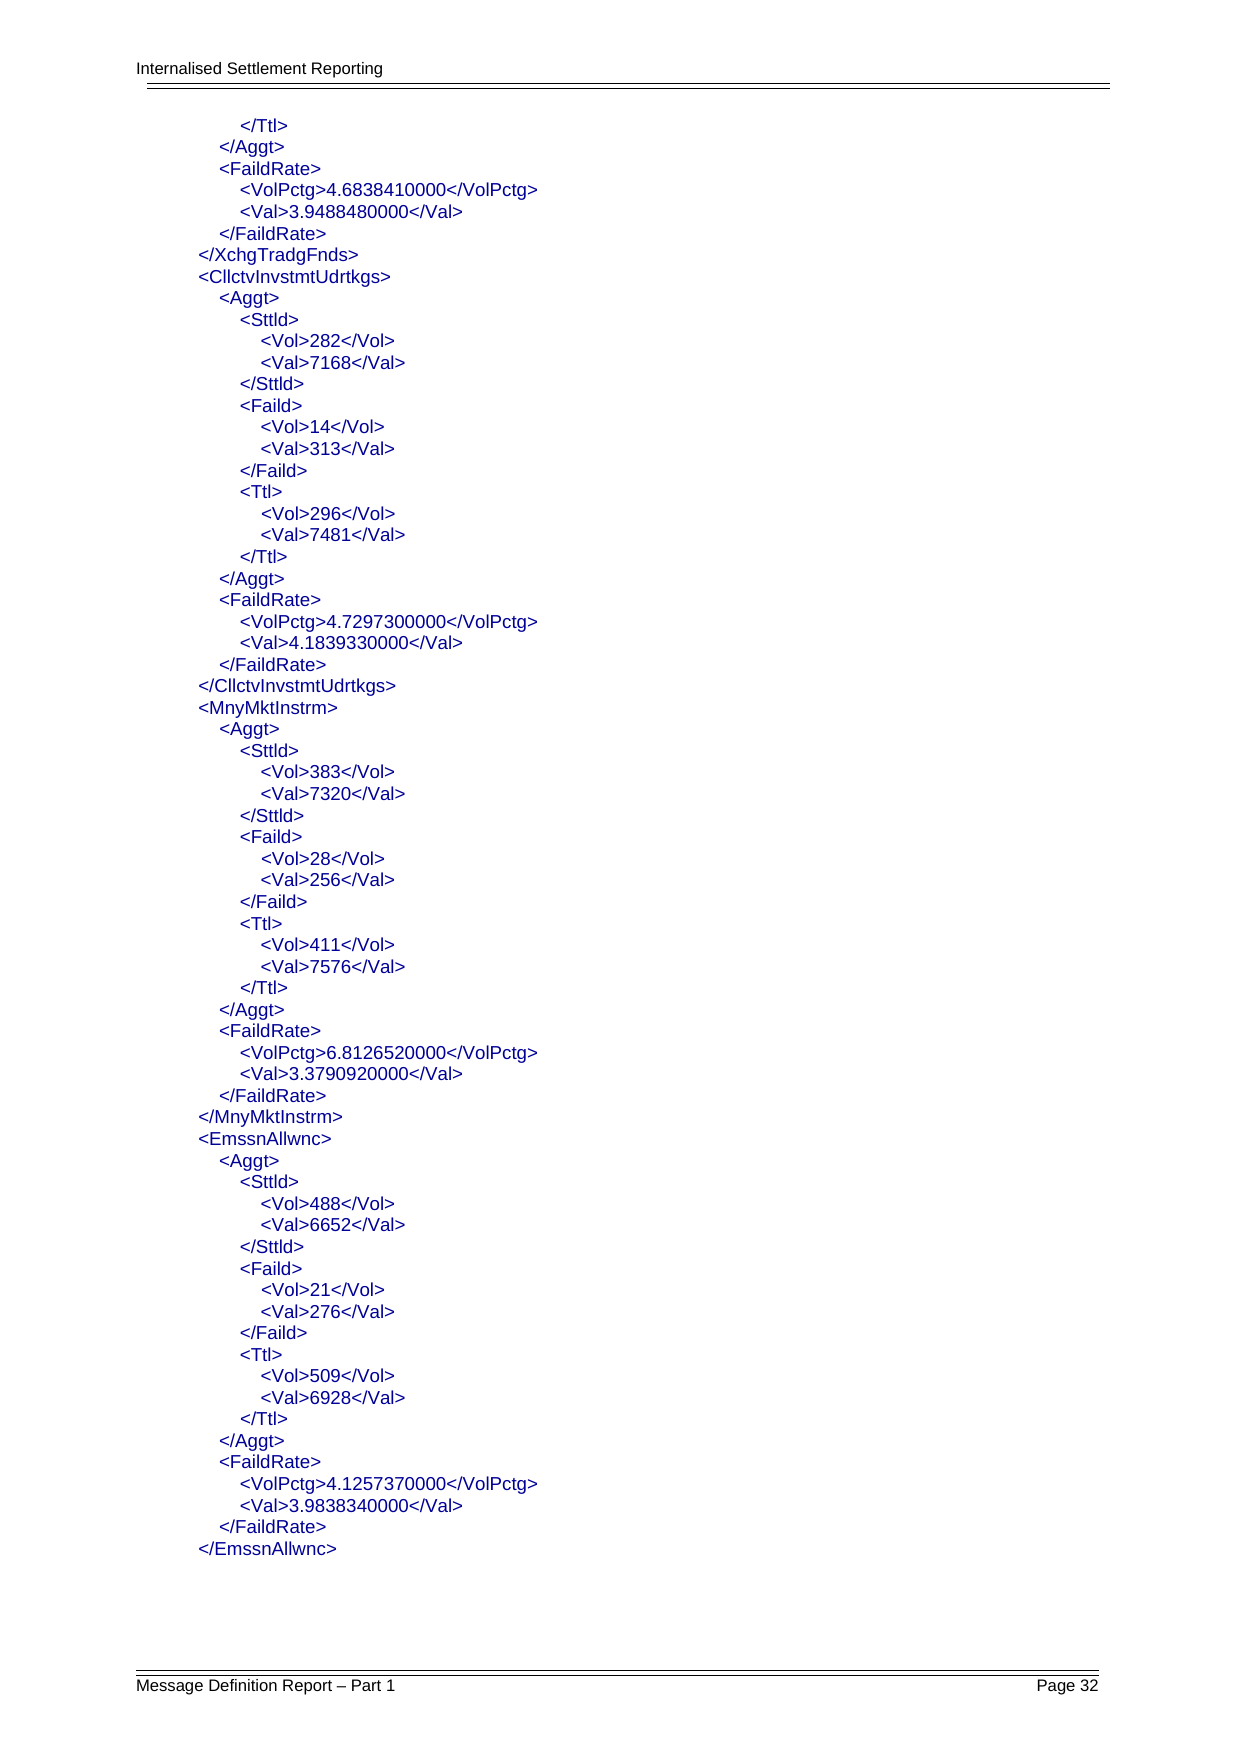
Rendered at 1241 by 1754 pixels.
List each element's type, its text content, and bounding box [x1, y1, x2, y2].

text </Ttl> [136, 546, 1104, 567]
text <Val>7481</Val> [136, 524, 1104, 546]
text <VolPctg>6.8126520000</VolPctg> [136, 1042, 1104, 1063]
text <VolPctg>4.7297300000</VolPctg> [136, 610, 1104, 632]
text <Vol>383</Vol> [136, 761, 1104, 783]
text <Val>3.3790920000</Val> [136, 1063, 1104, 1085]
text </Faild> [136, 1322, 1104, 1343]
text <Val>256</Val> [136, 869, 1104, 891]
text </FaildRate> [136, 222, 1104, 244]
text </Ttl> [136, 1408, 1104, 1430]
text <Val>7168</Val> [136, 352, 1104, 373]
text </Sttld> [136, 373, 1104, 395]
text </MnyMktInstrm> [136, 1106, 1104, 1128]
text </Faild> [136, 891, 1104, 912]
text <Vol>14</Vol> [136, 416, 1104, 438]
text <FaildRate> [136, 1020, 1104, 1042]
text <Sttld> [136, 740, 1104, 761]
text <FaildRate> [136, 589, 1104, 610]
text <Aggt> [136, 287, 1104, 308]
text </CllctvInvstmtUdrtkgs> [136, 675, 1104, 697]
text <Sttld> [136, 308, 1104, 330]
text <Sttld> [136, 1171, 1104, 1193]
text </Sttld> [136, 1236, 1104, 1257]
text </Aggt> [136, 136, 1104, 158]
text <CllctvInvstmtUdrtkgs> [136, 265, 1104, 287]
text <Val>6652</Val> [136, 1214, 1104, 1236]
text </FaildRate> [136, 1516, 1104, 1538]
text <Ttl> [136, 481, 1104, 503]
text </Aggt> [136, 998, 1104, 1020]
text <Ttl> [136, 1343, 1104, 1365]
text <Faild> [136, 1257, 1104, 1279]
text <Val>3.9488480000</Val> [136, 201, 1104, 222]
text <EmssnAllwnc> [136, 1128, 1104, 1149]
text </Aggt> [136, 567, 1104, 589]
text </EmssnAllwnc> [136, 1538, 1104, 1559]
text <Val>313</Val> [136, 438, 1104, 459]
text <Aggt> [136, 1149, 1104, 1171]
text </Ttl> [136, 114, 1104, 136]
text </XchgTradgFnds> [136, 244, 1104, 265]
text <Vol>296</Vol> [136, 503, 1104, 524]
text </Aggt> [136, 1430, 1104, 1451]
text <Faild> [136, 395, 1104, 416]
text <Val>276</Val> [136, 1300, 1104, 1322]
text </Ttl> [136, 977, 1104, 998]
text <Aggt> [136, 718, 1104, 740]
text <FaildRate> [136, 158, 1104, 179]
text <Faild> [136, 826, 1104, 848]
text <VolPctg>4.1257370000</VolPctg> [136, 1473, 1104, 1494]
text <VolPctg>4.6838410000</VolPctg> [136, 179, 1104, 201]
text <Ttl> [136, 912, 1104, 934]
text <Val>7320</Val> [136, 783, 1104, 804]
text <Vol>411</Vol> [136, 934, 1104, 955]
text <Val>4.1839330000</Val> [136, 632, 1104, 653]
text <Vol>21</Vol> [136, 1279, 1104, 1300]
text <Val>6928</Val> [136, 1387, 1104, 1408]
text <Val>3.9838340000</Val> [136, 1494, 1104, 1516]
text </Faild> [136, 459, 1104, 481]
text <MnyMktInstrm> [136, 697, 1104, 718]
text <Val>7576</Val> [136, 955, 1104, 977]
text </Sttld> [136, 804, 1104, 826]
text </FaildRate> [136, 653, 1104, 675]
text <FaildRate> [136, 1451, 1104, 1473]
text </FaildRate> [136, 1085, 1104, 1106]
text <Vol>28</Vol> [136, 848, 1104, 869]
text <Vol>282</Vol> [136, 330, 1104, 352]
text <Vol>509</Vol> [136, 1365, 1104, 1387]
text <Vol>488</Vol> [136, 1193, 1104, 1214]
